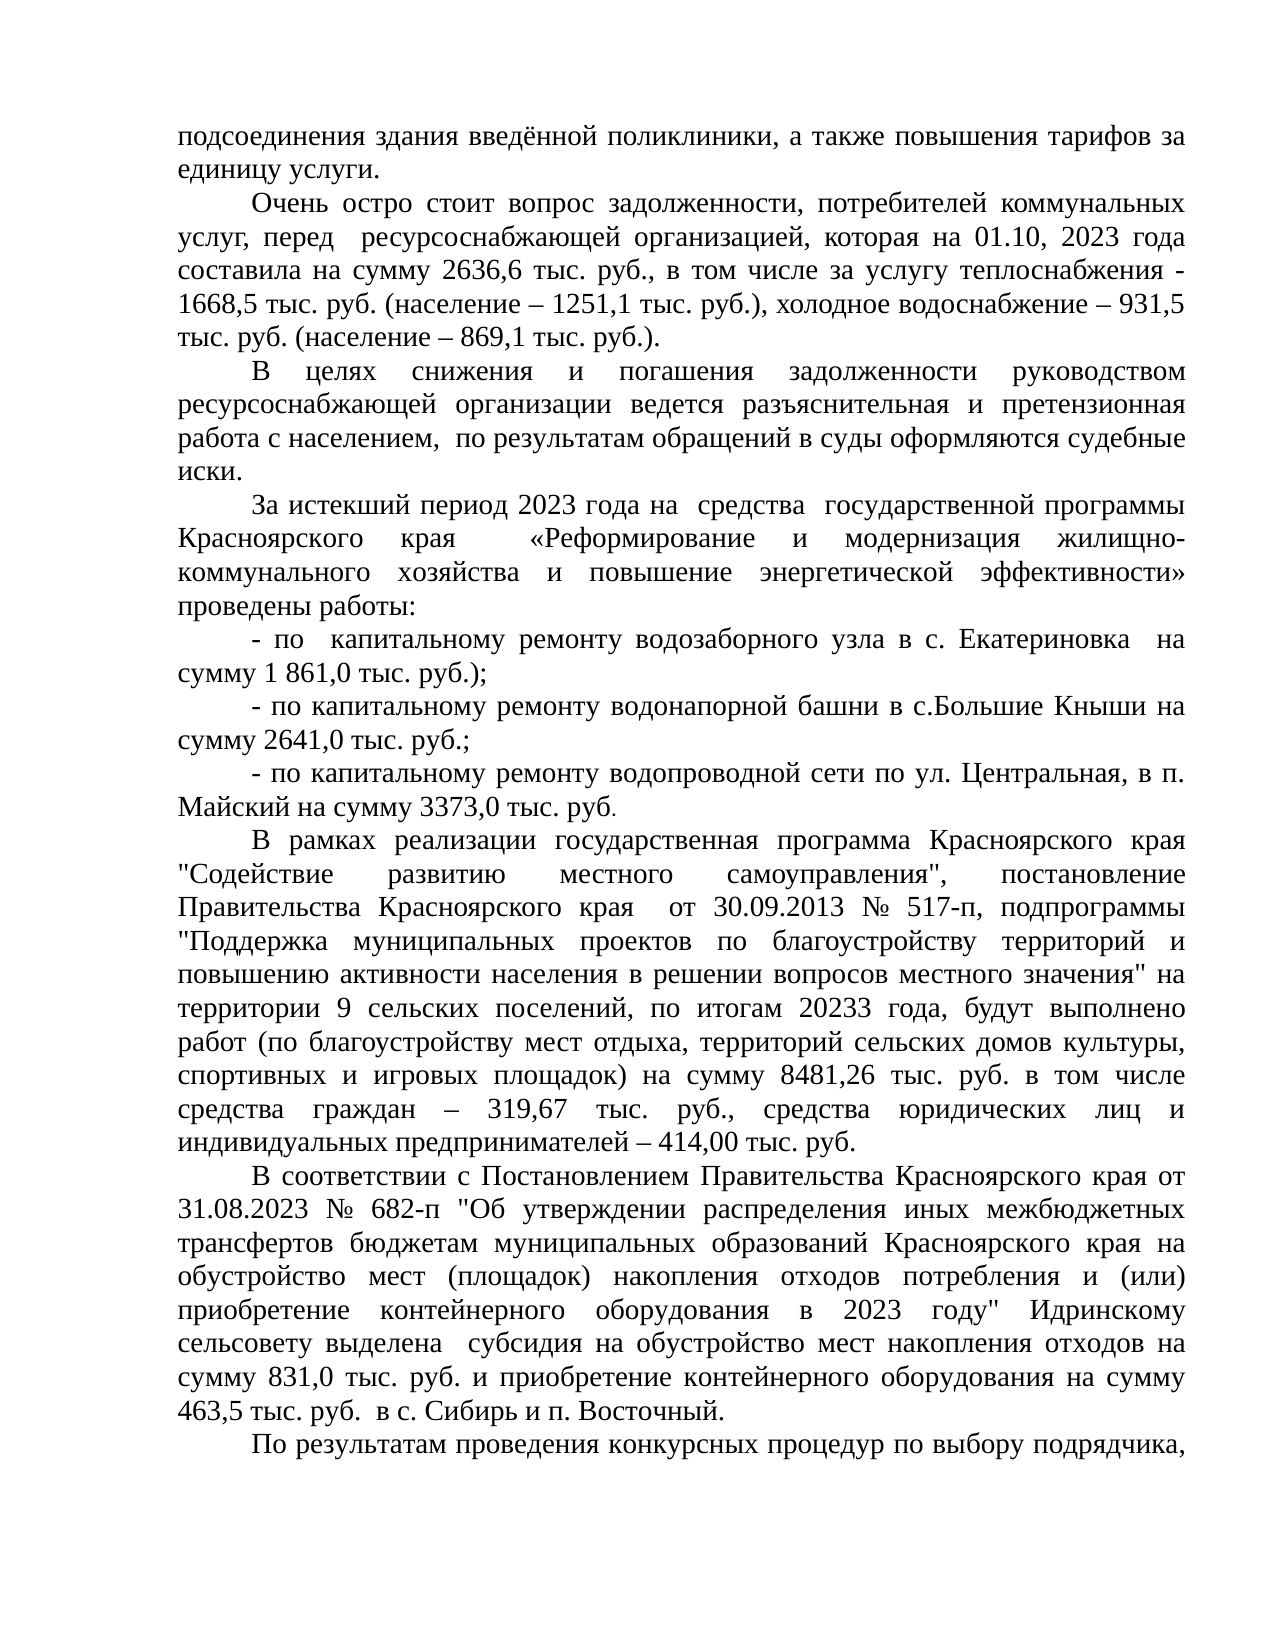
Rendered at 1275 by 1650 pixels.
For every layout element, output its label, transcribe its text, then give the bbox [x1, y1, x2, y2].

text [177, 118, 1186, 185]
text За истекший период 2023 года на средства государственной программы Красноярского края «Реформирование и модернизация жилищно-коммунального хозяйства и повышение энергетической эффективности» проведены работы: [177, 487, 1186, 621]
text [177, 1426, 1186, 1524]
text В соответствии с Постановлением Правительства Красноярского края от 31.08.2023 № 682-п "Об утверждении распределения иных межбюджетных трансфертов бюджетам муниципальных образований Красноярского края на обустройство мест (площадок) накопления отходов потребления и (или) приобретение контейнерного оборудования в 2023 году" Идринскому сельсовету выделена субсидия на обустройство мест накопления отходов на сумму 831,0 тыс. руб. и приобретение контейнерного оборудования на сумму 463,5 тыс. руб. в с. Сибирь и п. Восточный. [177, 1158, 1186, 1426]
text В рамках реализации государственная программа Красноярского края "Содействие развитию местного самоуправления", постановление Правительства Красноярского края от 30.09.2013 № 517-п, подпрограммы "Поддержка муниципальных проектов по благоустройству территорий и повышению активности населения в решении вопросов местного значения" на территории 9 сельских поселений, по итогам 20233 года, будут выполнено работ (по благоустройству мест отдыха, территорий сельских домов культуры, спортивных и игровых площадок) на сумму 8481,26 тыс. руб. в том числе средства граждан – 319,67 тыс. руб., средства юридических лиц и индивидуальных предпринимателей – 414,00 тыс. руб. [177, 822, 1186, 1158]
text - по капитальному ремонту водонапорной башни в с.Большие Кныши на сумму 2641,0 тыс. руб.; [177, 688, 1186, 755]
text - по капитальному ремонту водозаборного узла в с. Екатериновка на сумму 1 861,0 тыс. руб.); [177, 621, 1186, 688]
text В целях снижения и погашения задолженности руководством ресурсоснабжающей организации ведется разъяснительная и претензионная работа с населением, по результатам обращений в суды оформляются судебные иски. [177, 353, 1186, 487]
text - по капитальному ремонту водопроводной сети по ул. Центральная, в п. Майский на сумму 3373,0 тыс. руб. [177, 755, 1186, 822]
text Очень остро стоит вопрос задолженности, потребителей коммунальных услуг, перед ресурсоснабжающей организацией, которая на 01.10, 2023 года составила на сумму 2636,6 тыс. руб., в том числе за услугу теплоснабжения - 1668,5 тыс. руб. (население – 1251,1 тыс. руб.), холодное водоснабжение – 931,5 тыс. руб. (население – 869,1 тыс. руб.). [177, 185, 1186, 353]
